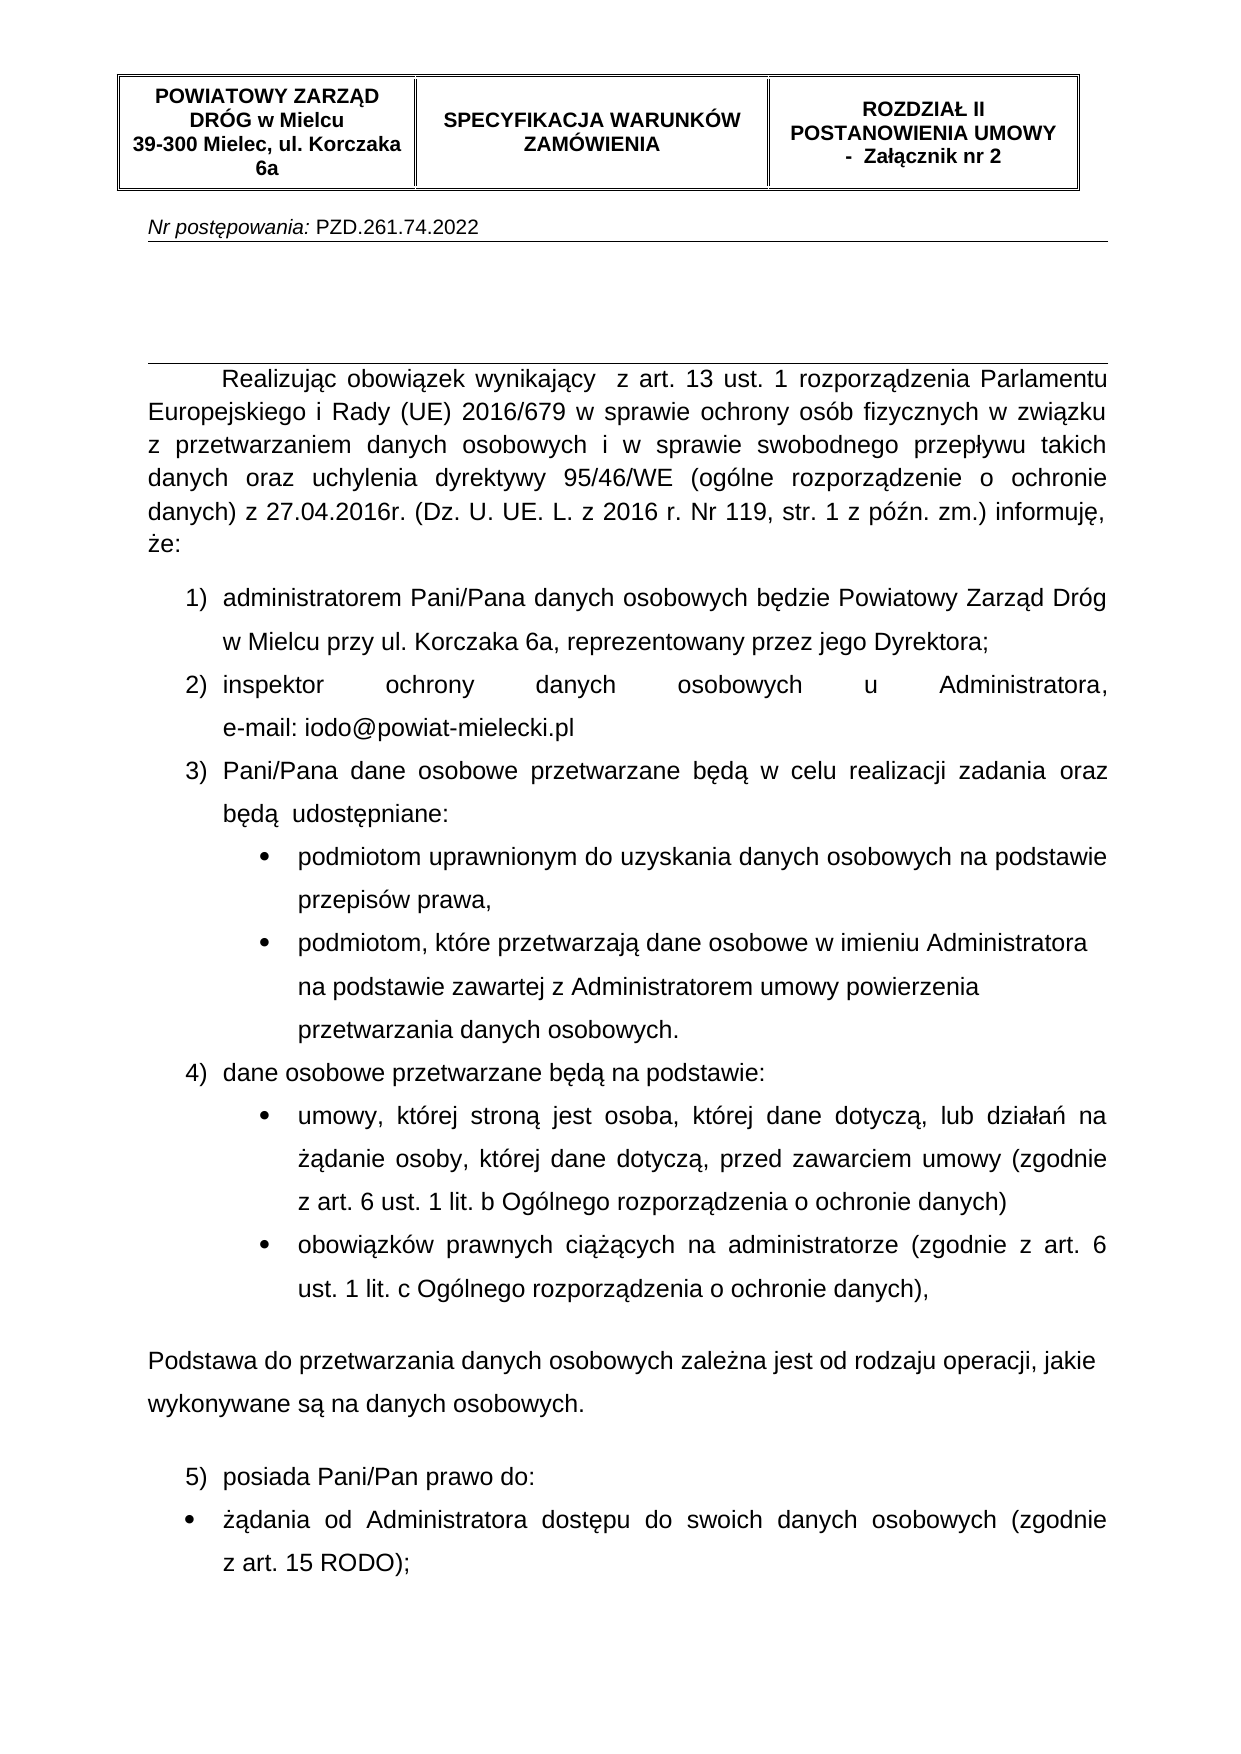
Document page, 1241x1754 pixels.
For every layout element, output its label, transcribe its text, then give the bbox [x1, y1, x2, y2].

list posiada Pani/Pan prawo do: [185, 1461, 1108, 1490]
list dane osobowe przetwarzane będą na podstawie: [185, 1058, 1108, 1087]
list podmiotom, które przetwarzają dane osobowe w imieniu Administratora na podstawie zawartej z Administratorem umowy powierzenia przetwarzania danych osobowych. [260, 928, 1108, 1043]
text Realizując obowiązek wynikający z art. 13 ust. 1 rozporządzenia Parlamentu Europejskiego i Rady (UE) 2016/679 w sprawie ochrony osób fizycznych w związku z przetwarzaniem danych osobowych i w sprawie swobodnego przepływu takich danych oraz uchylenia dyrektywy 95/46/WE (ogólne rozporządzenie o ochronie danych) z 27.04.2016r. (Dz. U. UE. L. z 2016 r. Nr 119, str. 1 z późn. zm.) informuję, że: [148, 364, 1108, 558]
list umowy, której stroną jest osoba, której dane dotyczą, lub działań na żądanie osoby, której dane dotyczą, przed zawarciem umowy (zgodnie z art. 6 ust. 1 lit. b Ogólnego rozporządzenia o ochronie danych) [260, 1101, 1108, 1216]
list inspektor ochrony danych osobowych u Administratora, e-mail: iodo@powiat-mielecki.pl [185, 669, 1108, 741]
list żądania od Administratora dostępu do swoich danych osobowych (zgodnie z art. 15 RODO); [185, 1504, 1108, 1577]
list obowiązków prawnych ciążących na administratorze (zgodnie z art. 6 ust. 1 lit. c Ogólnego rozporządzenia o ochronie danych), [260, 1231, 1108, 1302]
text Podstawa do przetwarzania danych osobowych zależna jest od rodzaju operacji, jakie wykonywane są na danych osobowych. [148, 1346, 1108, 1418]
list podmiotom uprawnionym do uzyskania danych osobowych na podstawie przepisów prawa, [260, 842, 1108, 914]
list administratorem Pani/Pana danych osobowych będzie Powiatowy Zarząd Dróg w Mielcu przy ul. Korczaka 6a, reprezentowany przez jego Dyrektora; [185, 583, 1108, 655]
list Pani/Pana dane osobowe przetwarzane będą w celu realizacji zadania oraz będą udostępniane: [185, 756, 1108, 828]
